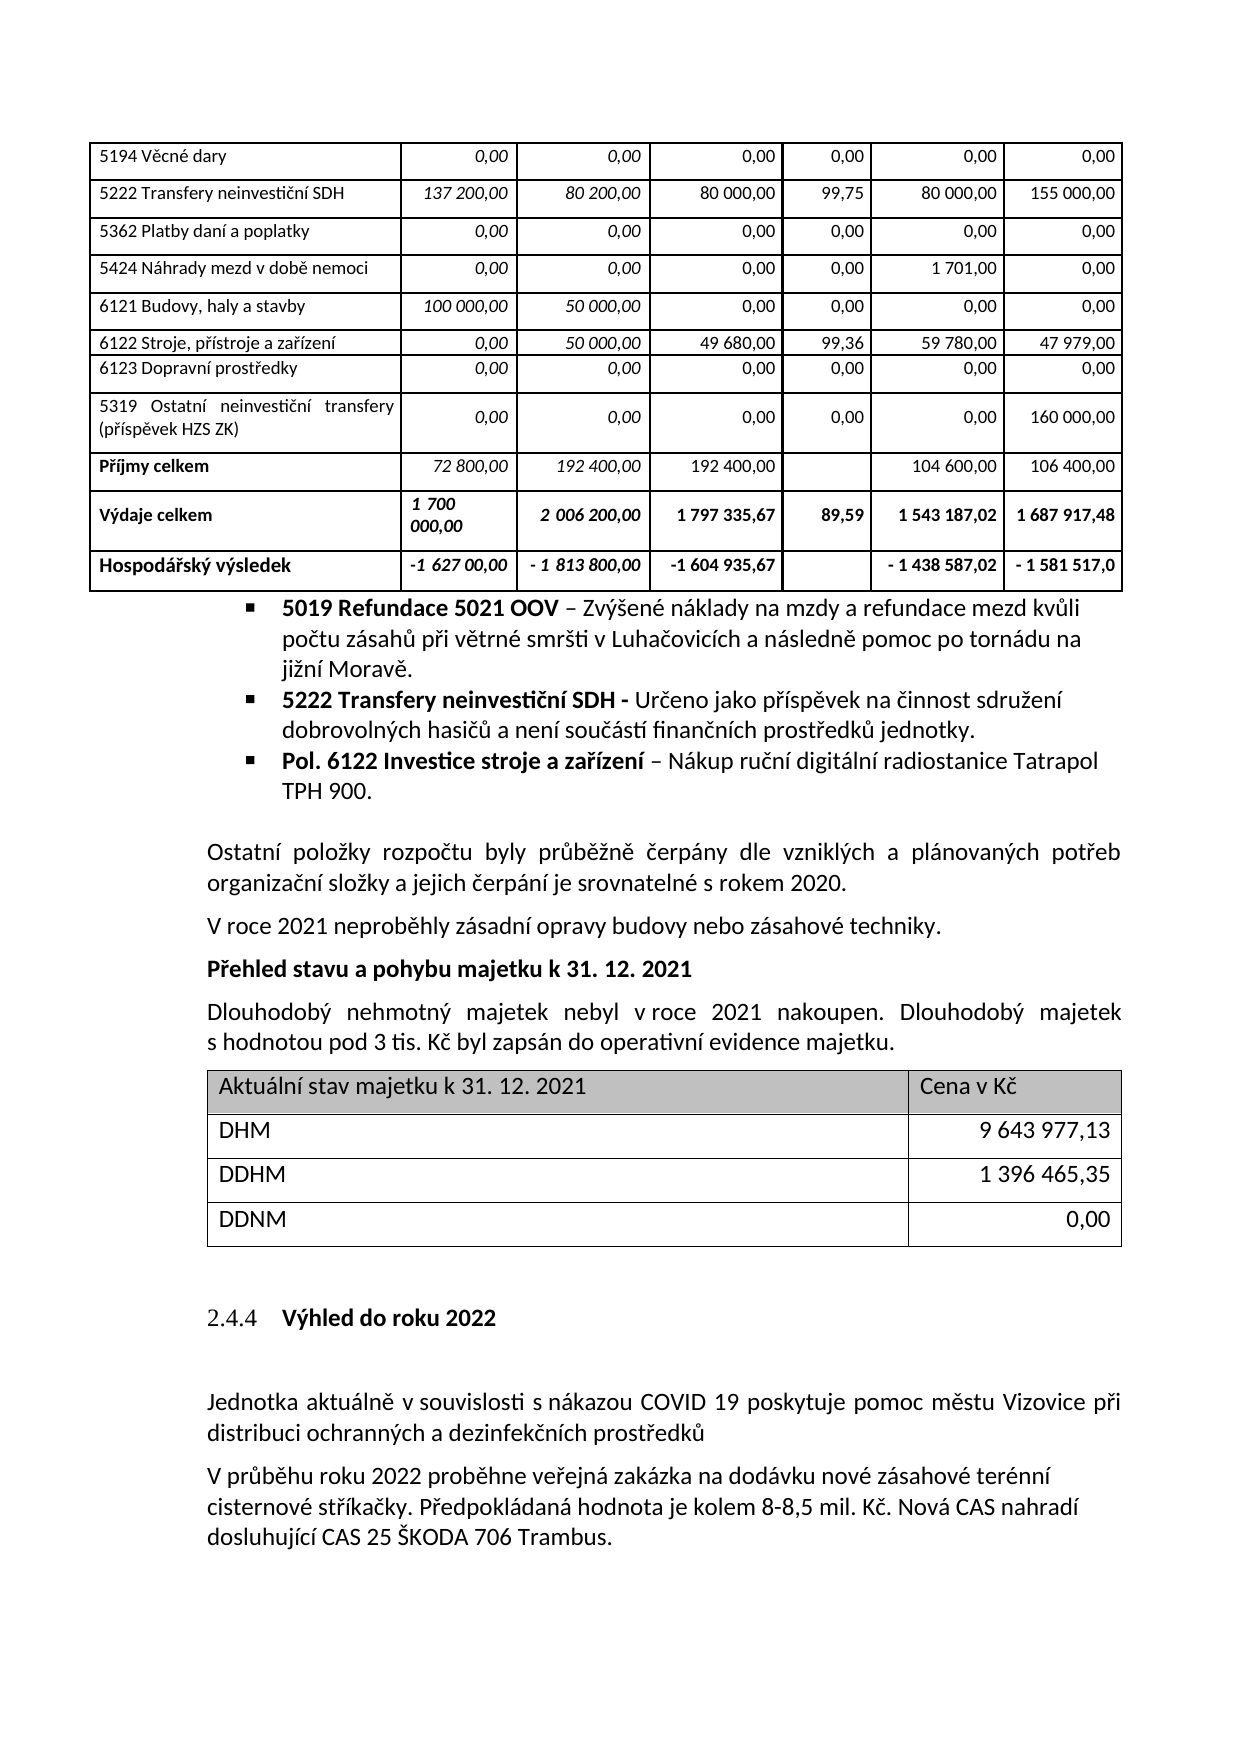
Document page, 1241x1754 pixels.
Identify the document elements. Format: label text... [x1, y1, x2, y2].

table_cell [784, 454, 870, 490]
list 5019 Refundace 5021 OOV – Zvýšené náklady na mzdy a refundace mezd kvůli počtu zásahů při větrné smršti v Luhačovicích a následně pomoc po tornádu na jižní Moravě. [244, 592, 1122, 684]
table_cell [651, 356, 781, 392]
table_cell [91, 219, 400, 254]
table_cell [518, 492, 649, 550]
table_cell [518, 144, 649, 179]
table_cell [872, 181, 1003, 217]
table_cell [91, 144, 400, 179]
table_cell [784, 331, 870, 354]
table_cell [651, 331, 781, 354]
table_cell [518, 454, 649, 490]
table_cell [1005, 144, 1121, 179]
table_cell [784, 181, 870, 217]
text V roce 2021 neproběhly zásadní opravy budovy nebo zásahové techniky. [207, 910, 1122, 940]
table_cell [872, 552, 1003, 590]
text Jednotka aktuálně v souvislosti s nákazou COVID 19 poskytuje pomoc městu Vizovice při distribuci ochranných a dezinfekčních prostředků [207, 1387, 1122, 1448]
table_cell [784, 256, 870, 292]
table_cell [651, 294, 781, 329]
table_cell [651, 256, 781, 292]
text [207, 1460, 1122, 1552]
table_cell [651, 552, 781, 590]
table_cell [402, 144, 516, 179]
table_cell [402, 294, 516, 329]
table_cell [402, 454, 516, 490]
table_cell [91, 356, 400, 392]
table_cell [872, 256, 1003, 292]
text Přehled stavu a pohybu majetku k 31. 12. 2021 [207, 953, 1122, 983]
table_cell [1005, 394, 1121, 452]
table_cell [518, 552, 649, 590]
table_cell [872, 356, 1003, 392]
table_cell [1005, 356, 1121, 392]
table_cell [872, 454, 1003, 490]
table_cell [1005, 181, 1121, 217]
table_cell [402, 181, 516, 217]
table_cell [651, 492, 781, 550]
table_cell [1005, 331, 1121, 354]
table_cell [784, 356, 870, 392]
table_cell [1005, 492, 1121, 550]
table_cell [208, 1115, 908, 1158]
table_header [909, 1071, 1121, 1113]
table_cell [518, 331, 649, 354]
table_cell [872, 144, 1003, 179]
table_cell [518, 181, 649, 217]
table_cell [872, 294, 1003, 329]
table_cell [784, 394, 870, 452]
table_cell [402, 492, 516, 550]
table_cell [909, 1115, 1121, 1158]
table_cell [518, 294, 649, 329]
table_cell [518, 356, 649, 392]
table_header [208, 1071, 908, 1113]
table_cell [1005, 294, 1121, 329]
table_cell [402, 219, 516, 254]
text Ostatní položky rozpočtu byly průběžně čerpány dle vzniklých a plánovaných potřeb organizační složky a jejich čerpání je srovnatelné s rokem 2020. [207, 806, 1122, 897]
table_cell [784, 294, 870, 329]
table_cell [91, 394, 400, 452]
subtitle Výhled do roku 2022 [207, 1302, 1122, 1333]
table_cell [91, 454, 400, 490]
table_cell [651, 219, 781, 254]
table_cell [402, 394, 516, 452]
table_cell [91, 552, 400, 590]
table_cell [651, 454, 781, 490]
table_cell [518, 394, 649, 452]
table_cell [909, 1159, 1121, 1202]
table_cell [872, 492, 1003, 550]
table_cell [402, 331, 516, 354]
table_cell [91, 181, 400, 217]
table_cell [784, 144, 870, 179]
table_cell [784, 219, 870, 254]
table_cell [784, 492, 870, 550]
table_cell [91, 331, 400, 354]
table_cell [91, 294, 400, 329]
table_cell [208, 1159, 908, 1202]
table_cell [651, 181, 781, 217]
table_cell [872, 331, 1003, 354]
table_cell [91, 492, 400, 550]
list 5222 Transfery neinvestiční SDH - Určeno jako příspěvek na činnost sdružení dobrovolných hasičů a není součástí finančních prostředků jednotky. [244, 684, 1122, 745]
list Pol. 6122 Investice stroje a zařízení – Nákup ruční digitální radiostanice Tatrapol TPH 900. [244, 745, 1122, 806]
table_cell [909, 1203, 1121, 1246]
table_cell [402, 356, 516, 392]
text Dlouhodobý nehmotný majetek nebyl v roce 2021 nakoupen. Dlouhodobý majetek s hodnotou pod 3 tis. Kč byl zapsán do operativní evidence majetku. [207, 996, 1122, 1057]
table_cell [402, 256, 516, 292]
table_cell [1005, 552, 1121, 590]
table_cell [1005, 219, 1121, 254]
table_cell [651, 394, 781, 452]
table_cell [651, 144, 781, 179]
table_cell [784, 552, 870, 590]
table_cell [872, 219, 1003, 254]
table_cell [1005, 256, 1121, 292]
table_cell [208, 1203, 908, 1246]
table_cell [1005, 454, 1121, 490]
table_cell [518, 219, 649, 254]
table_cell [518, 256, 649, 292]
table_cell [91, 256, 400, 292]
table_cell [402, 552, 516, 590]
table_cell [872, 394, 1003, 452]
